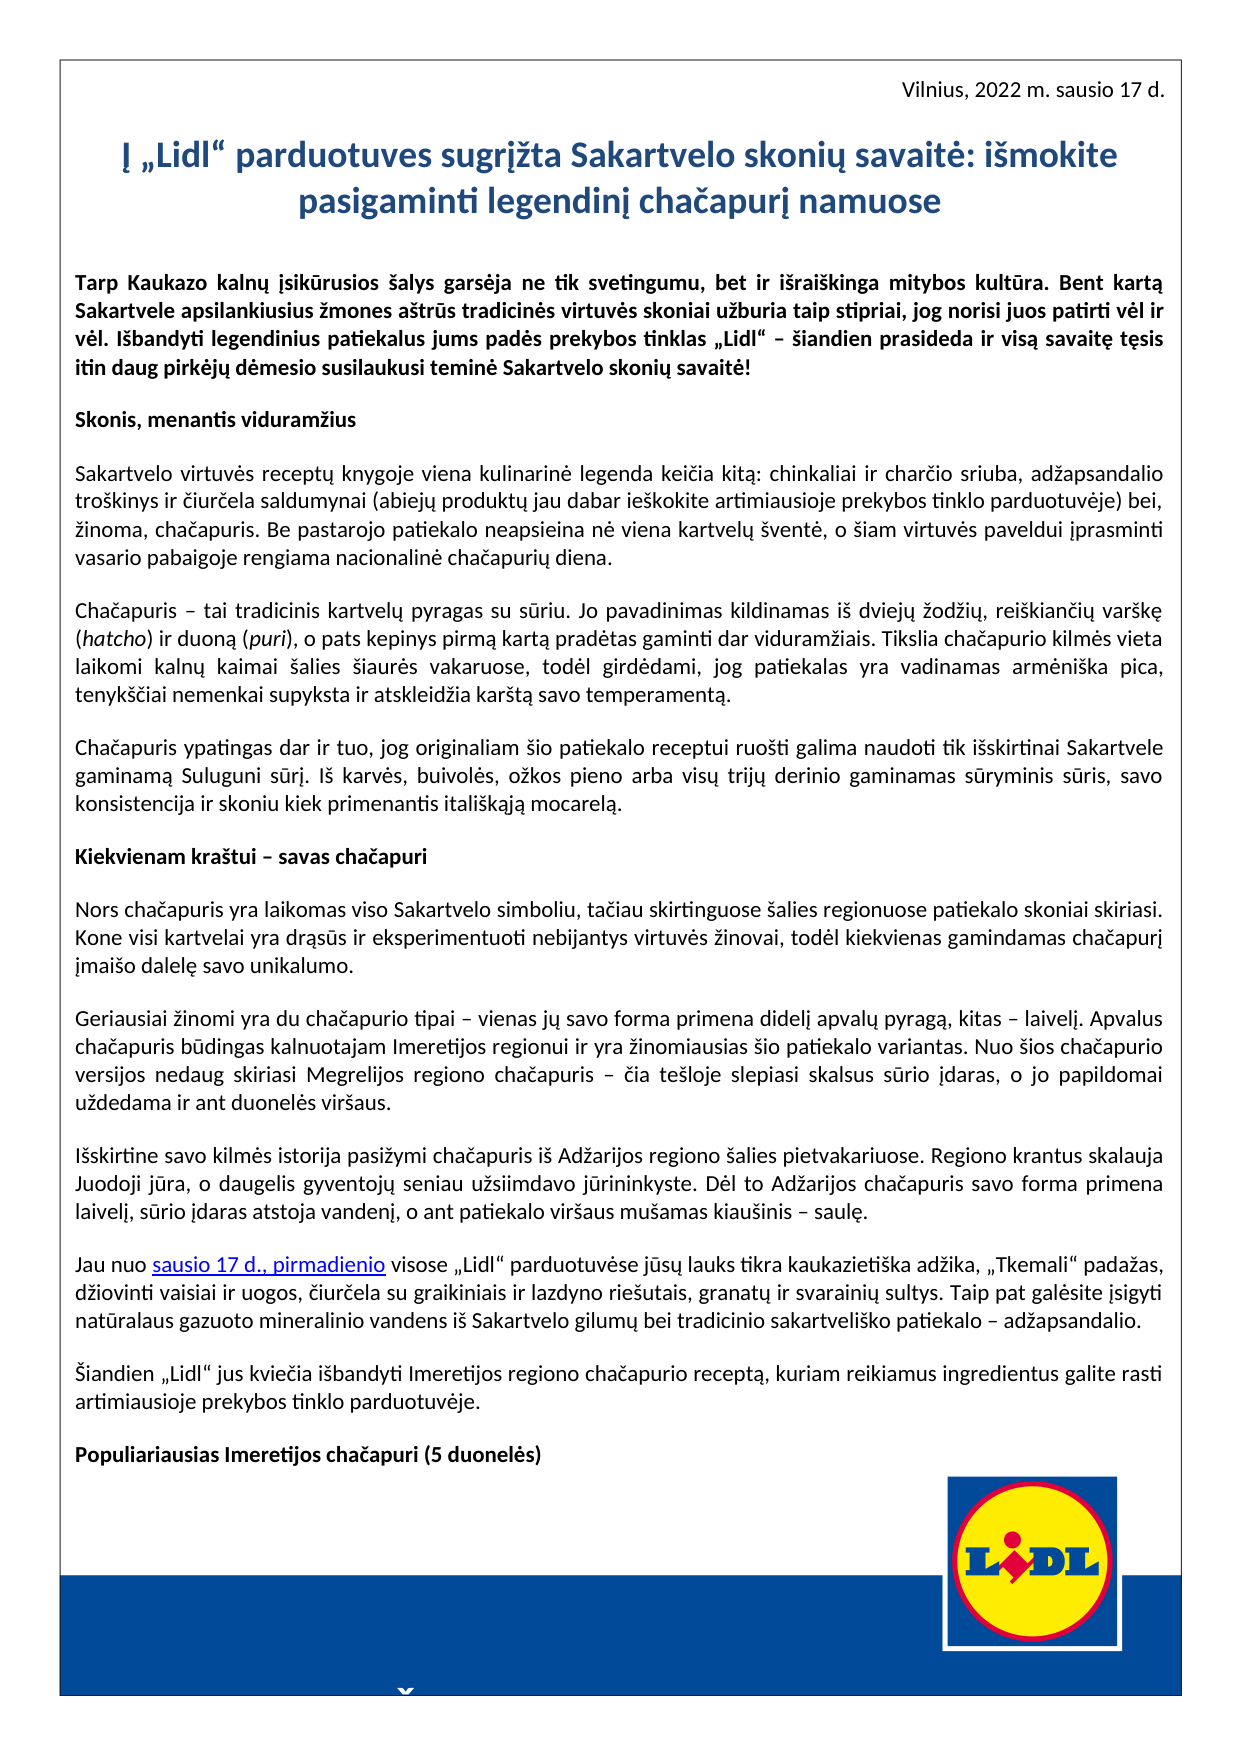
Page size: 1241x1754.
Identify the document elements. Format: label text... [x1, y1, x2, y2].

text Chačapuris – tai tradicinis kartvelų pyragas su sūriu. Jo pavadinimas kildinamas iš dviejų žodžių, reiškiančių varškę (hatcho) ir duoną (puri), o pats kepinys pirmą kartą pradėtas gaminti dar viduramžiais. Tikslia chačapurio kilmės vieta laikomi kalnų kaimai šalies šiaurės vakaruose, todėl girdėdami, jog patiekalas yra vadinamas armėniška pica, tenykščiai nemenkai supyksta ir atskleidžia karštą savo temperamentą. [75, 596, 1165, 708]
text Jau nuo sausio 17 d., pirmadienio visose „Lidl“ parduotuvėse jūsų lauks tikra kaukazietiška adžika, „Tkemali“ padažas, džiovinti vaisiai ir uogos, čiurčela su graikiniais ir lazdyno riešutais, granatų ir svarainių sultys. Taip pat galėsite įsigyti natūralaus gazuoto mineralinio vandens iš Sakartvelo gilumų bei tradicinio sakartveliško patiekalo – adžapsandalio. [75, 1250, 1165, 1334]
text Skonis, menantis viduramžius [75, 406, 1165, 434]
text Į „Lidl“ parduotuves sugrįžta Sakartvelo skonių savaitė: išmokite pasigaminti legendinį chačapurį namuose [75, 131, 1165, 223]
text Geriausiai žinomi yra du chačapurio tipai – vienas jų savo forma primena didelį apvalų pyragą, kitas – laivelį. Apvalus chačapuris būdingas kalnuotajam Imeretijos regionui ir yra žinomiausias šio patiekalo variantas. Nuo šios chačapurio versijos nedaug skiriasi Megrelijos regiono chačapuris – čia tešloje slepiasi skalsus sūrio įdaras, o jo papildomai uždedama ir ant duonelės viršaus. [75, 1004, 1165, 1116]
text Kiekvienam kraštui – savas chačapuri [75, 842, 1165, 870]
text Tarp Kaukazo kalnų įsikūrusios šalys garsėja ne tik svetingumu, bet ir išraiškinga mitybos kultūra. Bent kartą Sakartvele apsilankiusius žmones aštrūs tradicinės virtuvės skoniai užburia taip stipriai, jog norisi juos patirti vėl ir vėl. Išbandyti legendinius patiekalus jums padės prekybos tinklas „Lidl“ – šiandien prasideda ir visą savaitę tęsis itin daug pirkėjų dėmesio susilaukusi teminė Sakartvelo skonių savaitė! [75, 268, 1165, 381]
text Nors chačapuris yra laikomas viso Sakartvelo simboliu, tačiau skirtinguose šalies regionuose patiekalo skoniai skiriasi. Kone visi kartvelai yra drąsūs ir eksperimentuoti nebijantys virtuvės žinovai, todėl kiekvienas gamindamas chačapurį įmaišo dalelę savo unikalumo. [75, 895, 1165, 979]
text Šiandien „Lidl“ jus kviečia išbandyti Imeretijos regiono chačapurio receptą, kuriam reikiamus ingredientus galite rasti artimiausioje prekybos tinklo parduotuvėje. [75, 1359, 1165, 1415]
text Išskirtine savo kilmės istorija pasižymi chačapuris iš Adžarijos regiono šalies pietvakariuose. Regiono krantus skalauja Juodoji jūra, o daugelis gyventojų seniau užsiimdavo jūrininkyste. Dėl to Adžarijos chačapuris savo forma primena laivelį, sūrio įdaras atstoja vandenį, o ant patiekalo viršaus mušamas kiaušinis – saulę. [75, 1141, 1165, 1225]
text Vilnius, 2022 m. sausio 17 d. [75, 75, 1165, 103]
text Chačapuris ypatingas dar ir tuo, jog originaliam šio patiekalo receptui ruošti galima naudoti tik išskirtinai Sakartvele gaminamą Suluguni sūrį. Iš karvės, buivolės, ožkos pieno arba visų trijų derinio gaminamas sūryminis sūris, savo konsistencija ir skoniu kiek primenantis itališkąją mocarelą. [75, 733, 1165, 817]
text Populiariausias Imeretijos chačapuri (5 duonelės) [75, 1440, 1165, 1468]
text Sakartvelo virtuvės receptų knygoje viena kulinarinė legenda keičia kitą: chinkaliai ir charčio sriuba, adžapsandalio troškinys ir čiurčela saldumynai (abiejų produktų jau dabar ieškokite artimiausioje prekybos tinklo parduotuvėje) bei, žinoma, chačapuris. Be pastarojo patiekalo neapsieina nė viena kartvelų šventė, o šiam virtuvės paveldui įprasminti vasario pabaigoje rengiama nacionalinė chačapurių diena. [75, 459, 1165, 571]
picture [0, 0, 1241, 1754]
